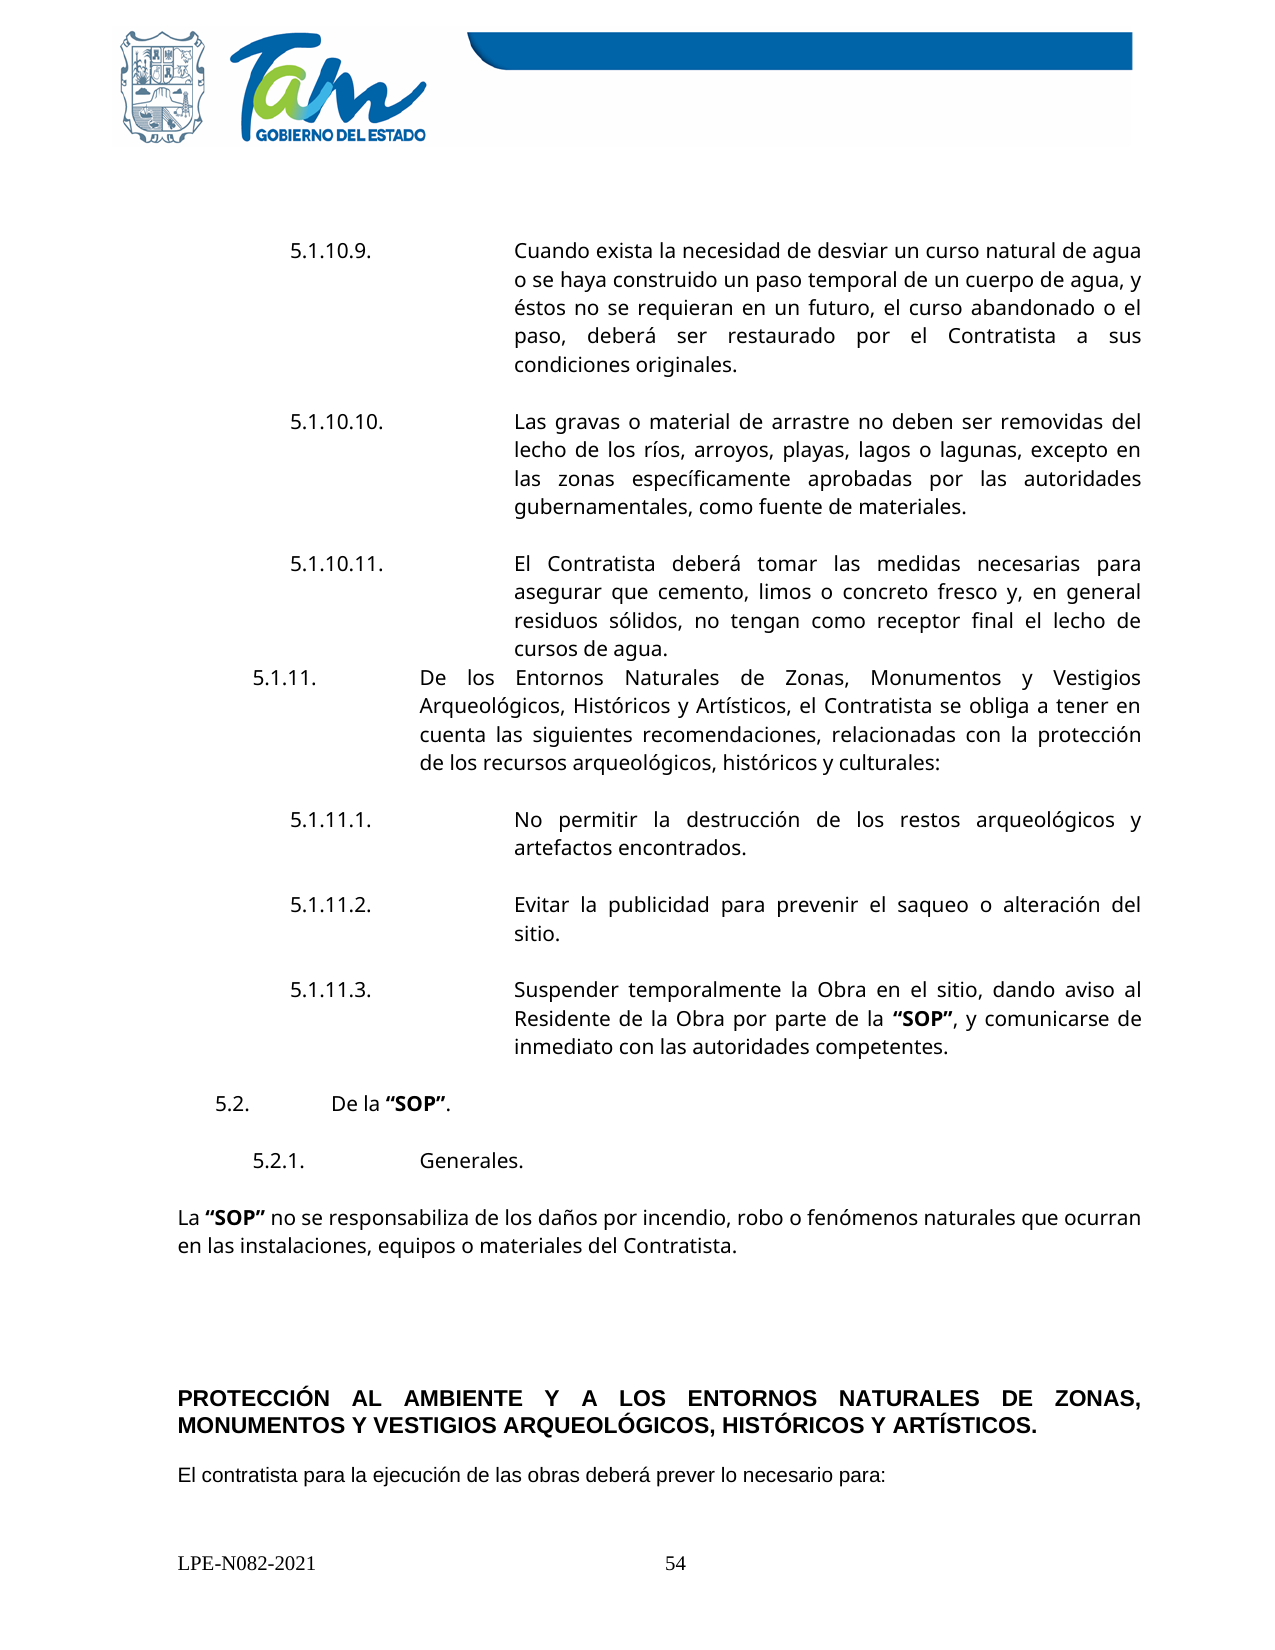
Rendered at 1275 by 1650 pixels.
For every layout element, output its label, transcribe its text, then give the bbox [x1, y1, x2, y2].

text El contratista para la ejecución de las obras deberá prever lo necesario para: [177, 1463, 1142, 1487]
list El Contratista deberá tomar las medidas necesarias para asegurar que cemento, limos o concreto fresco y, en general residuos sólidos, no tengan como receptor final el lecho de cursos de agua. [290, 549, 1142, 663]
list Las gravas o material de arrastre no deben ser removidas del lecho de los ríos, arroyos, playas, lagos o lagunas, excepto en las zonas específicamente aprobadas por las autoridades gubernamentales, como fuente de materiales. [290, 407, 1142, 521]
list Generales. [252, 1146, 1142, 1175]
list De los Entornos Naturales de Zonas, Monumentos y Vestigios Arqueológicos, Históricos y Artísticos, el Contratista se obliga a tener en cuenta las siguientes recomendaciones, relacionadas con la protección de los recursos arqueológicos, históricos y culturales: [252, 663, 1142, 777]
list Suspender temporalmente la Obra en el sitio, dando aviso al Residente de la Obra por parte de la “SOP”, y comunicarse de inmediato con las autoridades competentes. [290, 976, 1142, 1061]
text PROTECCIÓN AL AMBIENTE Y A LOS ENTORNOS NATURALES DE ZONAS, MONUMENTOS Y VESTIGIOS ARQUEOLÓGICOS, HISTÓRICOS Y ARTÍSTICOS. [177, 1385, 1142, 1438]
list De la “SOP”. [215, 1089, 1142, 1118]
list No permitir la destrucción de los restos arqueológicos y artefactos encontrados. [290, 805, 1142, 862]
list Evitar la publicidad para prevenir el saqueo o alteración del sitio. [290, 890, 1142, 947]
text La “SOP” no se responsabiliza de los daños por incendio, robo o fenómenos naturales que ocurran en las instalaciones, equipos o materiales del Contratista. [177, 1203, 1142, 1260]
list Cuando exista la necesidad de desviar un curso natural de agua o se haya construido un paso temporal de un cuerpo de agua, y éstos no se requieran en un futuro, el curso abandonado o el paso, deberá ser restaurado por el Contratista a sus condiciones originales. [290, 236, 1142, 378]
picture [112, 26, 1163, 147]
